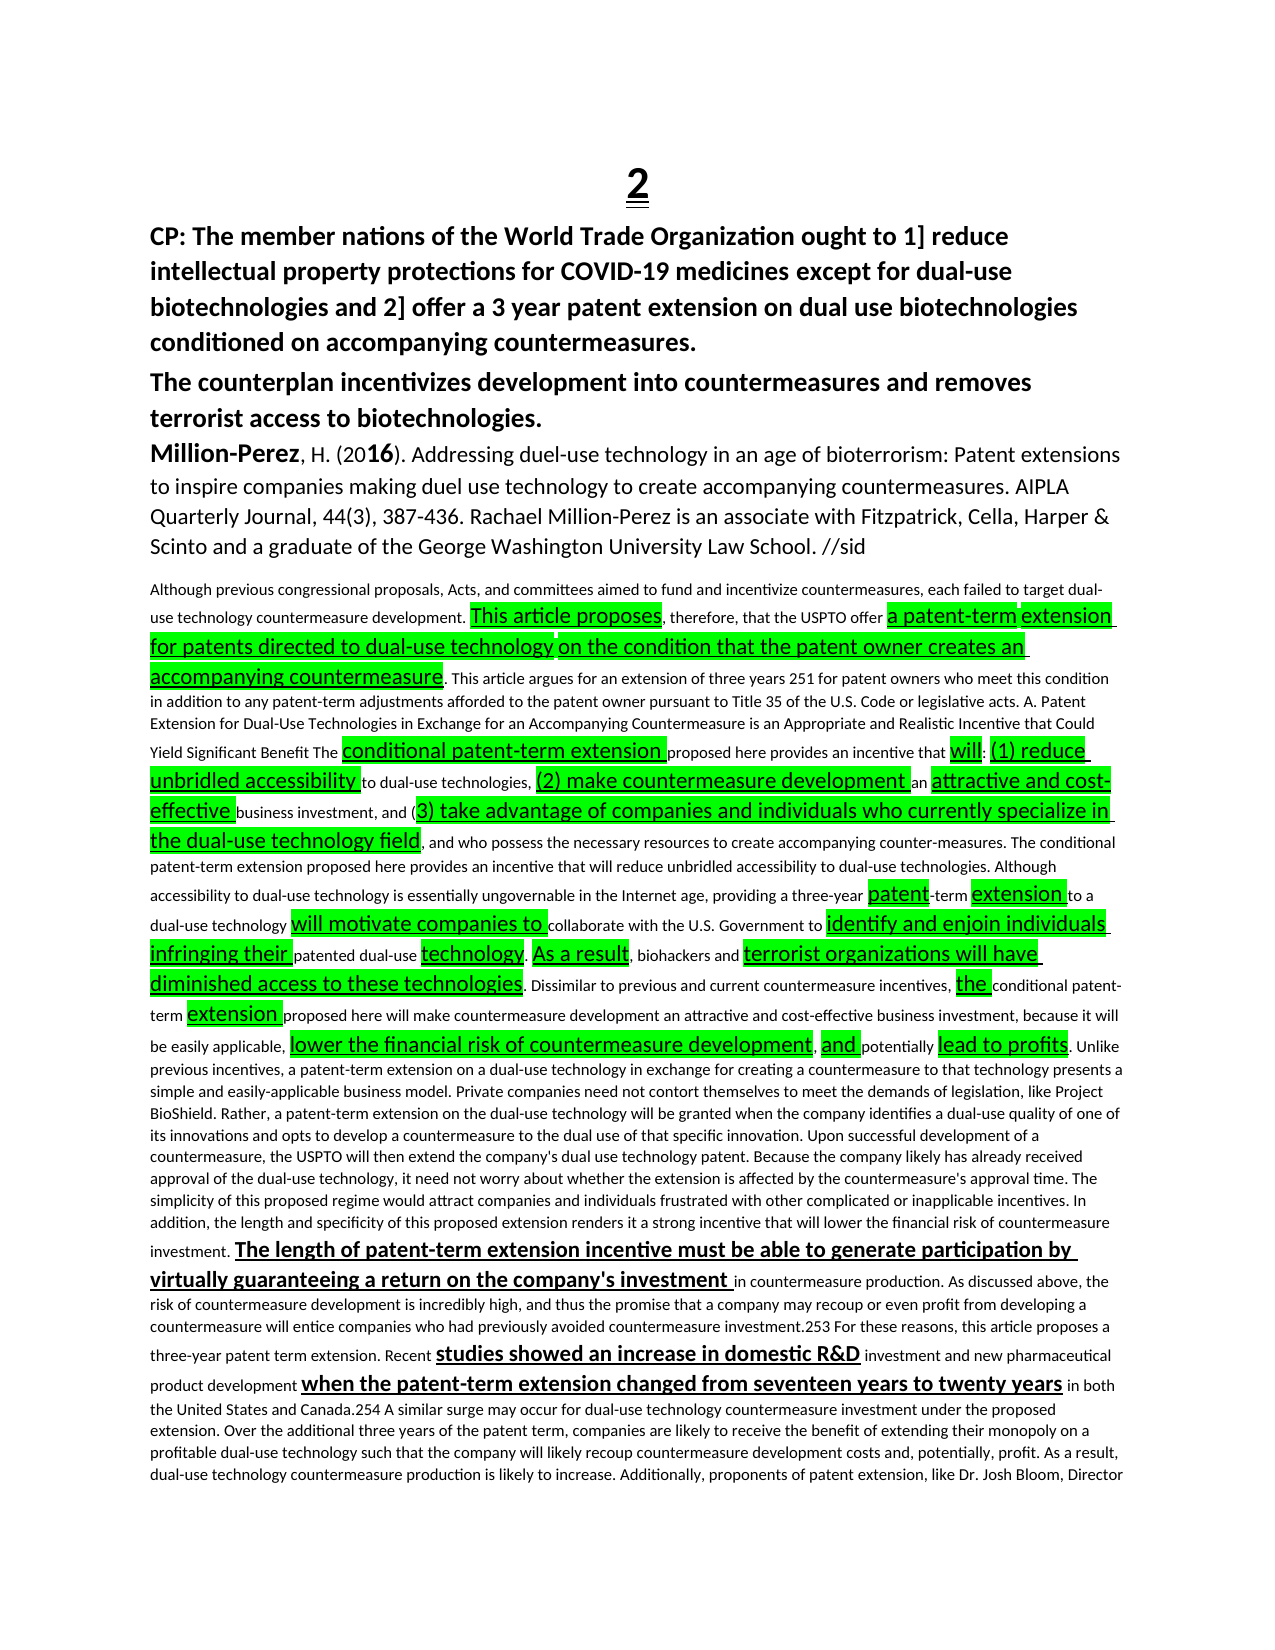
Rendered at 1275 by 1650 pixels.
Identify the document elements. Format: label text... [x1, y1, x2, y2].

text Million-Perez, H. (2016). Addressing duel-use technology in an age of bioterrorism: Patent extensions to inspire companies making duel use technology to create accompanying countermeasures. AIPLA Quarterly Journal, 44(3), 387-436. Rachael Million-Perez is an associate with Fitzpatrick, Cella, Harper & Scinto and a graduate of the George Washington University Law School. //sid [150, 437, 1125, 560]
subtitle The counterplan incentivizes development into countermeasures and removes terrorist access to biotechnologies. [150, 365, 1125, 434]
subtitle CP: The member nations of the World Trade Organization ought to 1] reduce intellectual property protections for COVID-19 medicines except for dual-use biotechnologies and 2] offer a 3 year patent extension on dual use biotechnologies conditioned on accompanying countermeasures. [150, 219, 1125, 358]
subtitle 2 [150, 154, 1125, 210]
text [150, 579, 1125, 1485]
